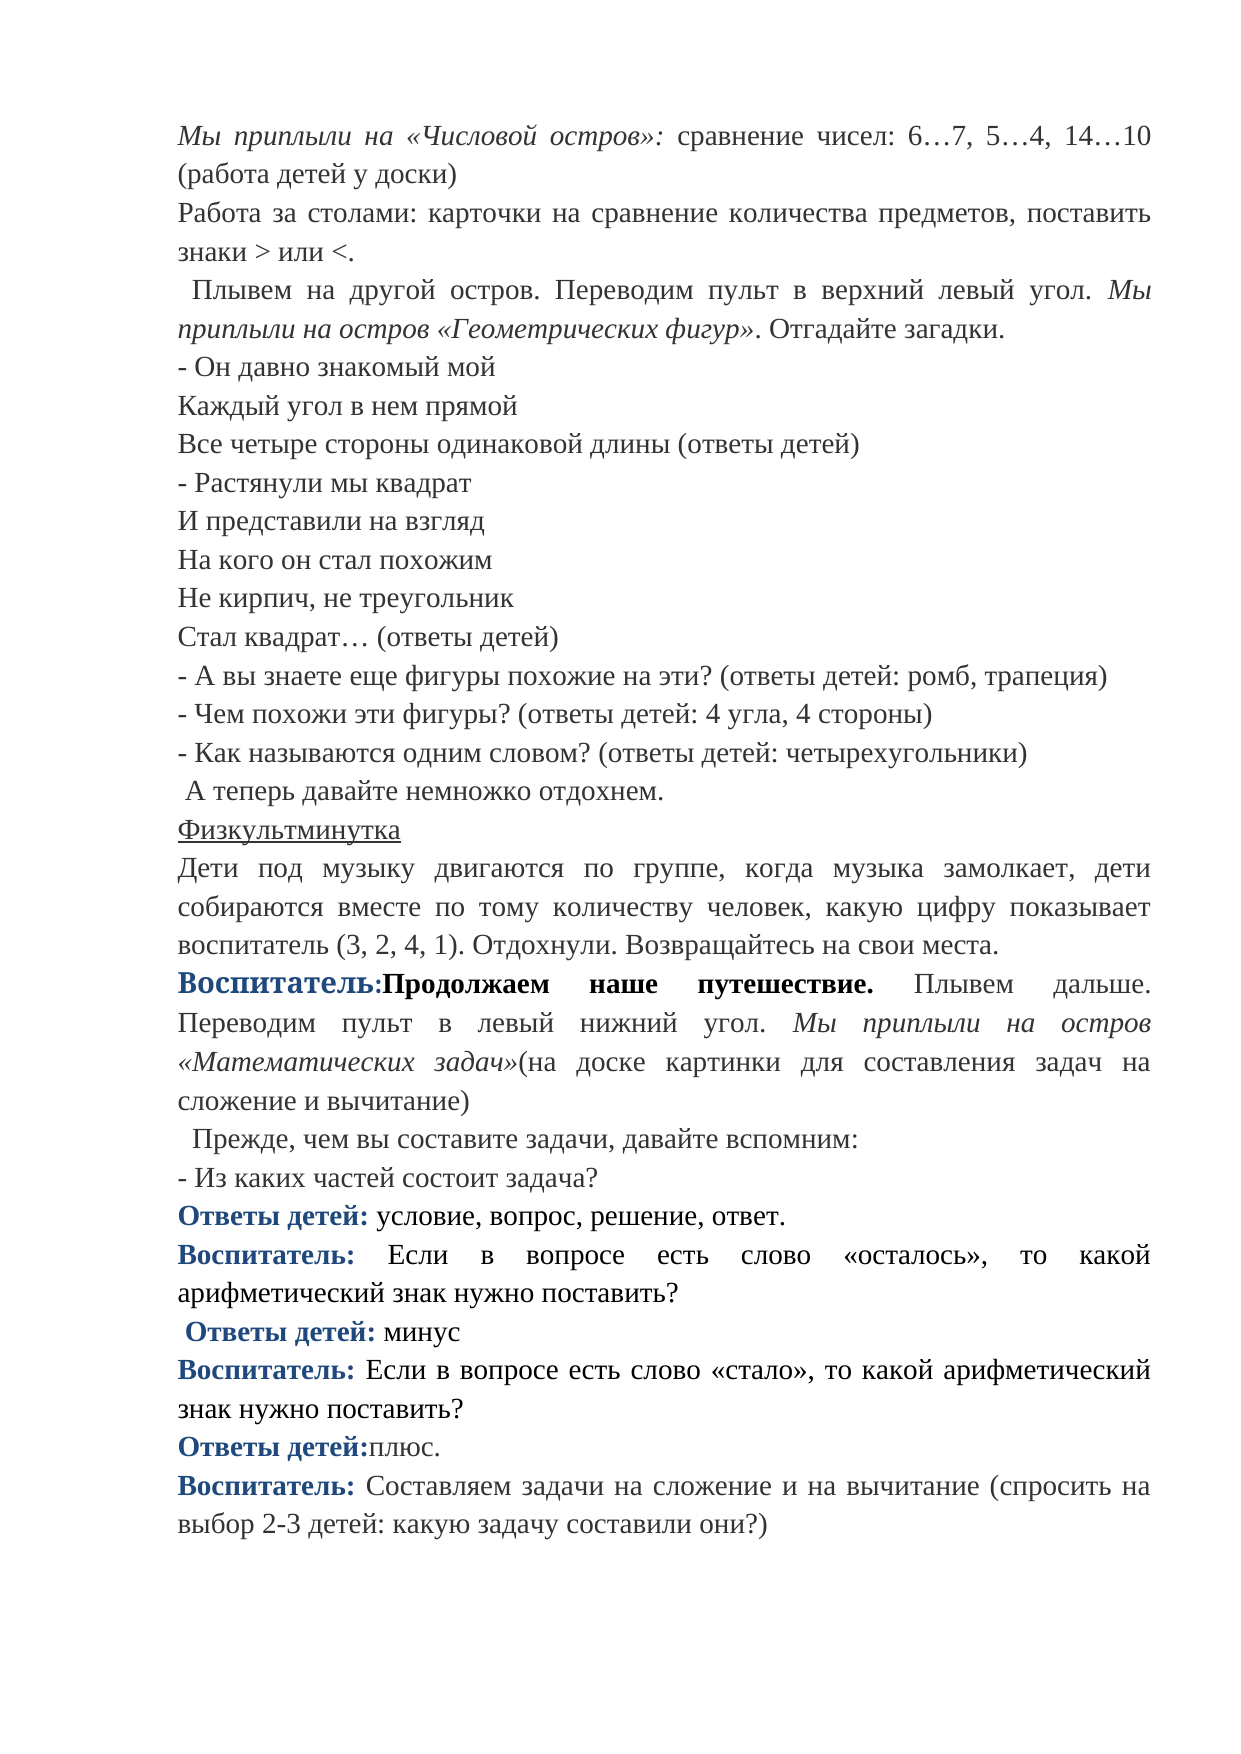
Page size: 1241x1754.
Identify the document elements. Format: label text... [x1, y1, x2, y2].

text Воспитатель: Если в вопросе есть слово «осталось», то какой арифметический знак нужно поставить? [177, 1237, 1152, 1309]
text Прежде, чем вы составите задачи, давайте вспомним: [177, 1121, 1152, 1155]
text Ответы детей:плюс. [177, 1429, 1152, 1463]
text А теперь давайте немножко отдохнем. [177, 773, 1152, 807]
text - Растянули мы квадрат И представили на взгляд На кого он стал похожим Не кирпич, не треугольник Стал квадрат… (ответы детей) [177, 465, 1152, 653]
text - Из каких частей состоит задача? [177, 1160, 1152, 1193]
text Работа за столами: карточки на сравнение количества предметов, поставить знаки > или <. [177, 195, 1152, 267]
text Дети под музыку двигаются по группе, когда музыка замолкает, дети собираются вместе по тому количеству человек, какую цифру показывает воспитатель (3, 2, 4, 1). Отдохнули. Возвращайтесь на свои места. [177, 850, 1152, 961]
text Физкультминутка [177, 812, 1152, 845]
text Плывем на другой остров. Переводим пульт в верхний левый угол. Мы приплыли на остров «Геометрических фигур». Отгадайте загадки. [177, 272, 1152, 344]
text Ответы детей: минус [177, 1314, 1152, 1347]
text Воспитатель: Если в вопросе есть слово «стало», то какой арифметический знак нужно поставить? [177, 1352, 1152, 1424]
text - Как называются одним словом? (ответы детей: четырехугольники) [177, 735, 1152, 768]
text - Он давно знакомый мой Каждый угол в нем прямой Все четыре стороны одинаковой длины (ответы детей) [177, 349, 1152, 460]
subtitle Воспитатель:Продолжаем наше путешествие. Плывем дальше. Переводим пульт в левый нижний угол. Мы приплыли на остров «Математических задач»(на доске картинки для составления задач на сложение и вычитание) [177, 966, 1152, 1116]
text - Чем похожи эти фигуры? (ответы детей: 4 угла, 4 стороны) [177, 696, 1152, 730]
text - А вы знаете еще фигуры похожие на эти? (ответы детей: ромб, трапеция) [177, 658, 1152, 691]
text Мы приплыли на «Числовой остров»: сравнение чисел: 6…7, 5…4, 14…10 (работа детей у доски) [177, 118, 1152, 190]
text Воспитатель: Составляем задачи на сложение и на вычитание (спросить на выбор 2-3 детей: какую задачу составили они?) [177, 1468, 1152, 1540]
text Ответы детей: условие, вопрос, решение, ответ. [177, 1198, 1152, 1232]
